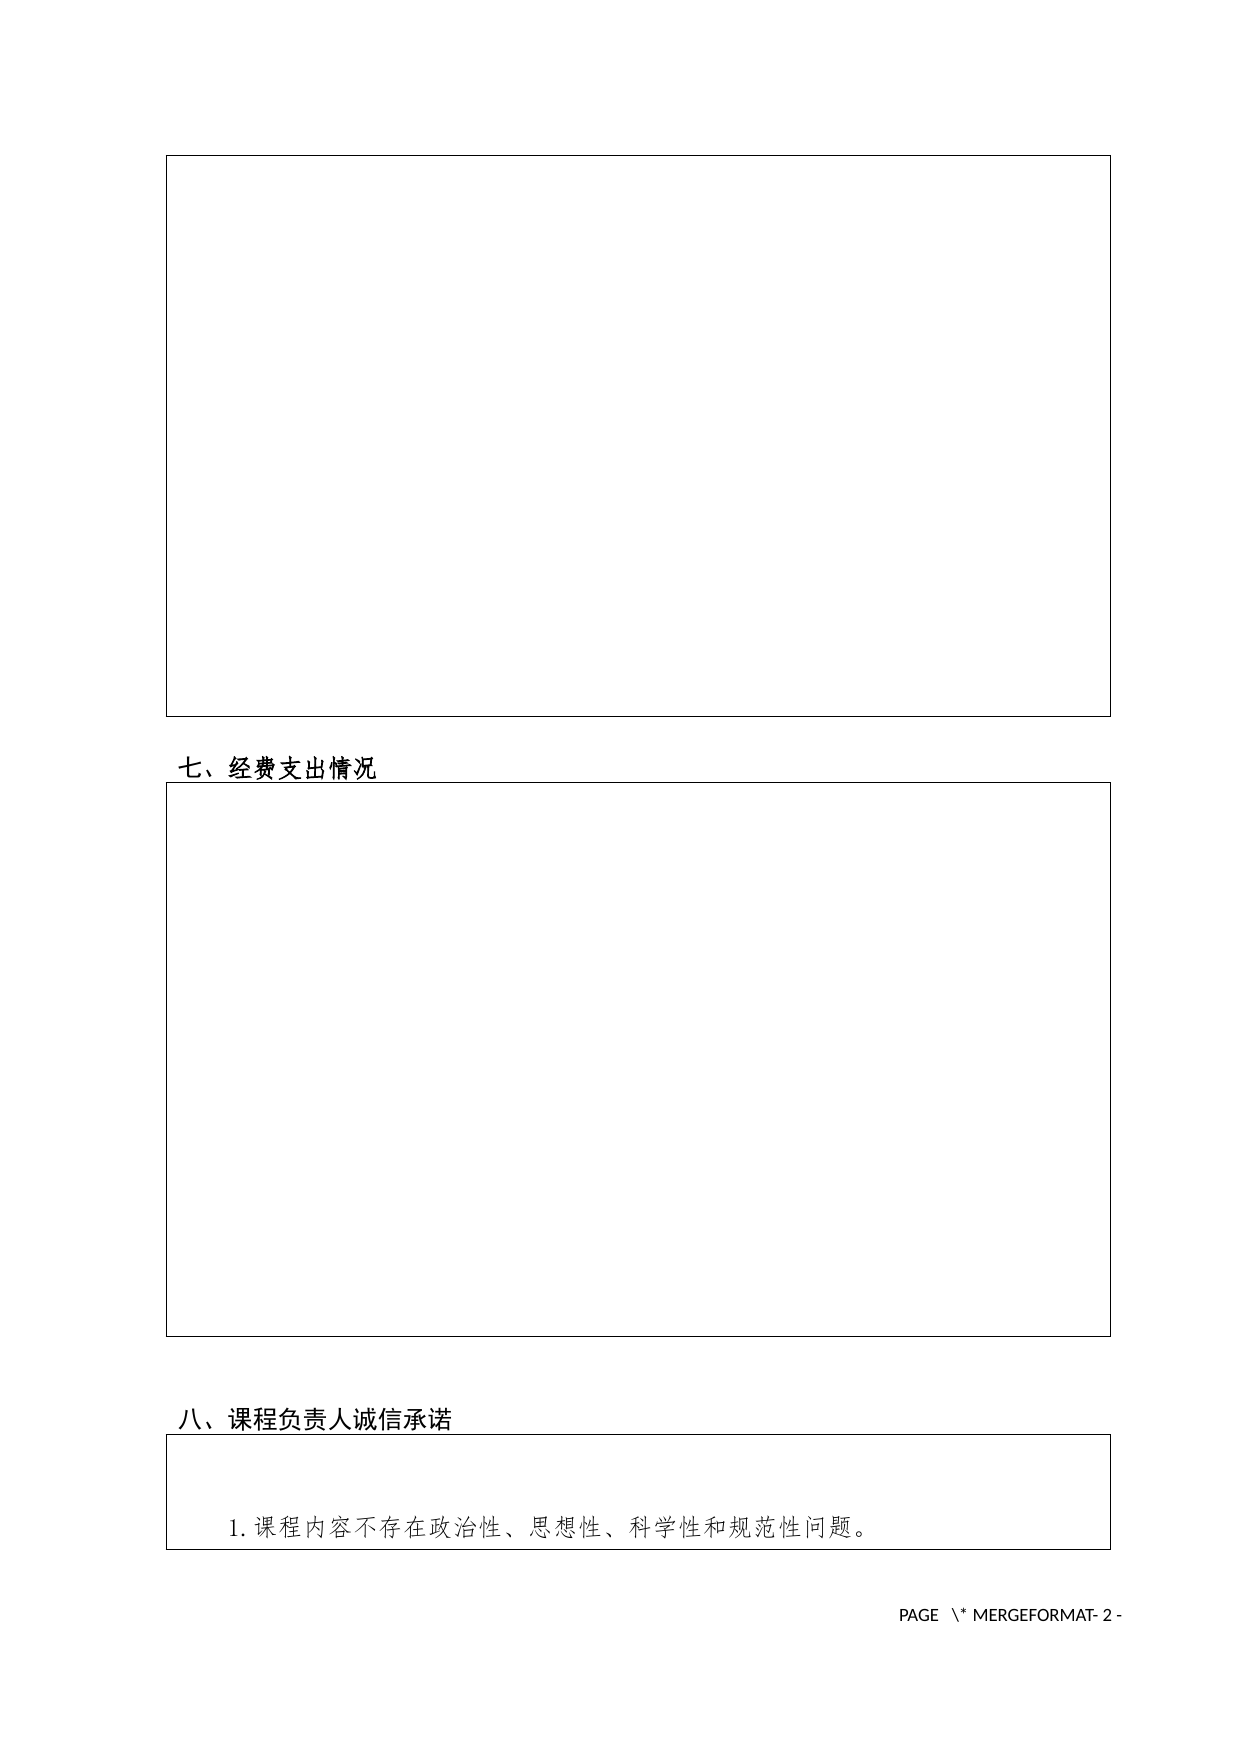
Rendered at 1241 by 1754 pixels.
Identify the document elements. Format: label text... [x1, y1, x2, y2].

text 八、课程负责人诚信承诺 [177, 1402, 1122, 1434]
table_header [167, 156, 1110, 716]
text 七、经费支出情况 [177, 750, 1122, 782]
table_header [167, 783, 1110, 1336]
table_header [167, 1435, 1110, 1549]
